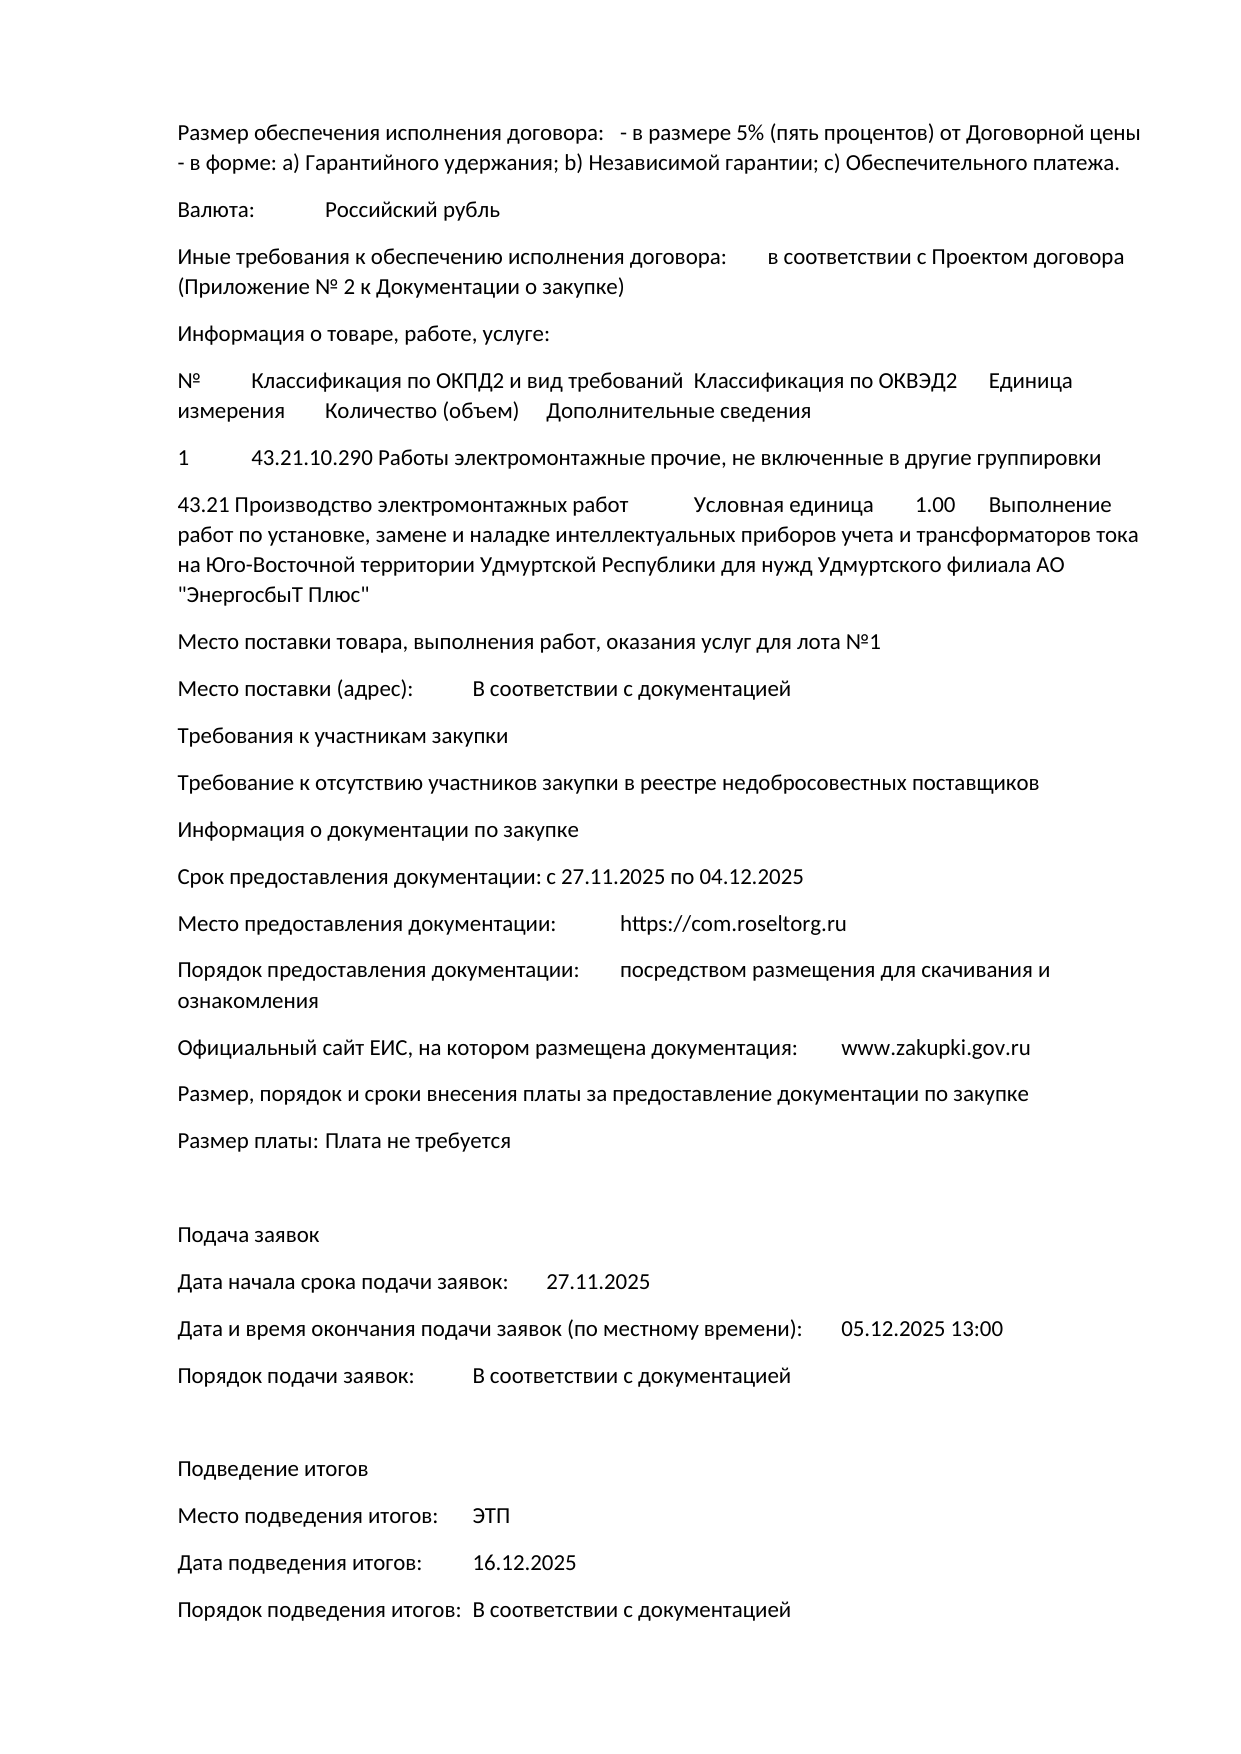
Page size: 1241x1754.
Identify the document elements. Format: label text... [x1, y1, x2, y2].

text Требования к участникам закупки [177, 721, 1152, 749]
text Размер обеспечения исполнения договора: - в размере 5% (пять процентов) от Договорной цены - в форме: a) Гарантийного удержания; b) Независимой гарантии; c) Обеспечительного платежа. [177, 118, 1152, 176]
text 1 43.21.10.290 Работы электромонтажные прочие, не включенные в другие группировки [177, 443, 1152, 471]
text Размер, порядок и сроки внесения платы за предоставление документации по закупке [177, 1079, 1152, 1108]
text Дата и время окончания подачи заявок (по местному времени): 05.12.2025 13:00 [177, 1314, 1152, 1342]
text 43.21 Производство электромонтажных работ Условная единица 1.00 Выполнение работ по установке, замене и наладке интеллектуальных приборов учета и трансформаторов тока на Юго-Восточной территории Удмуртской Республики для нужд Удмуртского филиала АО "ЭнергосбыТ Плюс" [177, 490, 1152, 609]
text Место поставки (адрес): В соответствии с документацией [177, 674, 1152, 702]
text Подведение итогов [177, 1454, 1152, 1483]
text Иные требования к обеспечению исполнения договора: в соответствии с Проектом договора (Приложение № 2 к Документации о закупке) [177, 242, 1152, 300]
text Информация о товаре, работе, услуге: [177, 319, 1152, 347]
text Срок предоставления документации: с 27.11.2025 по 04.12.2025 [177, 862, 1152, 890]
text Порядок предоставления документации: посредством размещения для скачивания и ознакомления [177, 956, 1152, 1014]
text № Классификация по ОКПД2 и вид требований Классификация по ОКВЭД2 Единица измерения Количество (объем) Дополнительные сведения [177, 366, 1152, 424]
text Порядок подачи заявок: В соответствии с документацией [177, 1361, 1152, 1389]
text Информация о документации по закупке [177, 815, 1152, 843]
text Требование к отсутствию участников закупки в реестре недобросовестных поставщиков [177, 768, 1152, 796]
text Официальный сайт ЕИС, на котором размещена документация: www.zakupki.gov.ru [177, 1033, 1152, 1061]
text Дата начала срока подачи заявок: 27.11.2025 [177, 1267, 1152, 1295]
text Дата подведения итогов: 16.12.2025 [177, 1548, 1152, 1576]
text Размер платы: Плата не требуется [177, 1126, 1152, 1154]
text Место поставки товара, выполнения работ, оказания услуг для лота №1 [177, 627, 1152, 656]
text Место подведения итогов: ЭТП [177, 1501, 1152, 1529]
text Порядок подведения итогов: В соответствии с документацией [177, 1595, 1152, 1623]
text Подача заявок [177, 1220, 1152, 1248]
text Валюта: Российский рубль [177, 195, 1152, 223]
text Место предоставления документации: https://com.roseltorg.ru [177, 909, 1152, 937]
